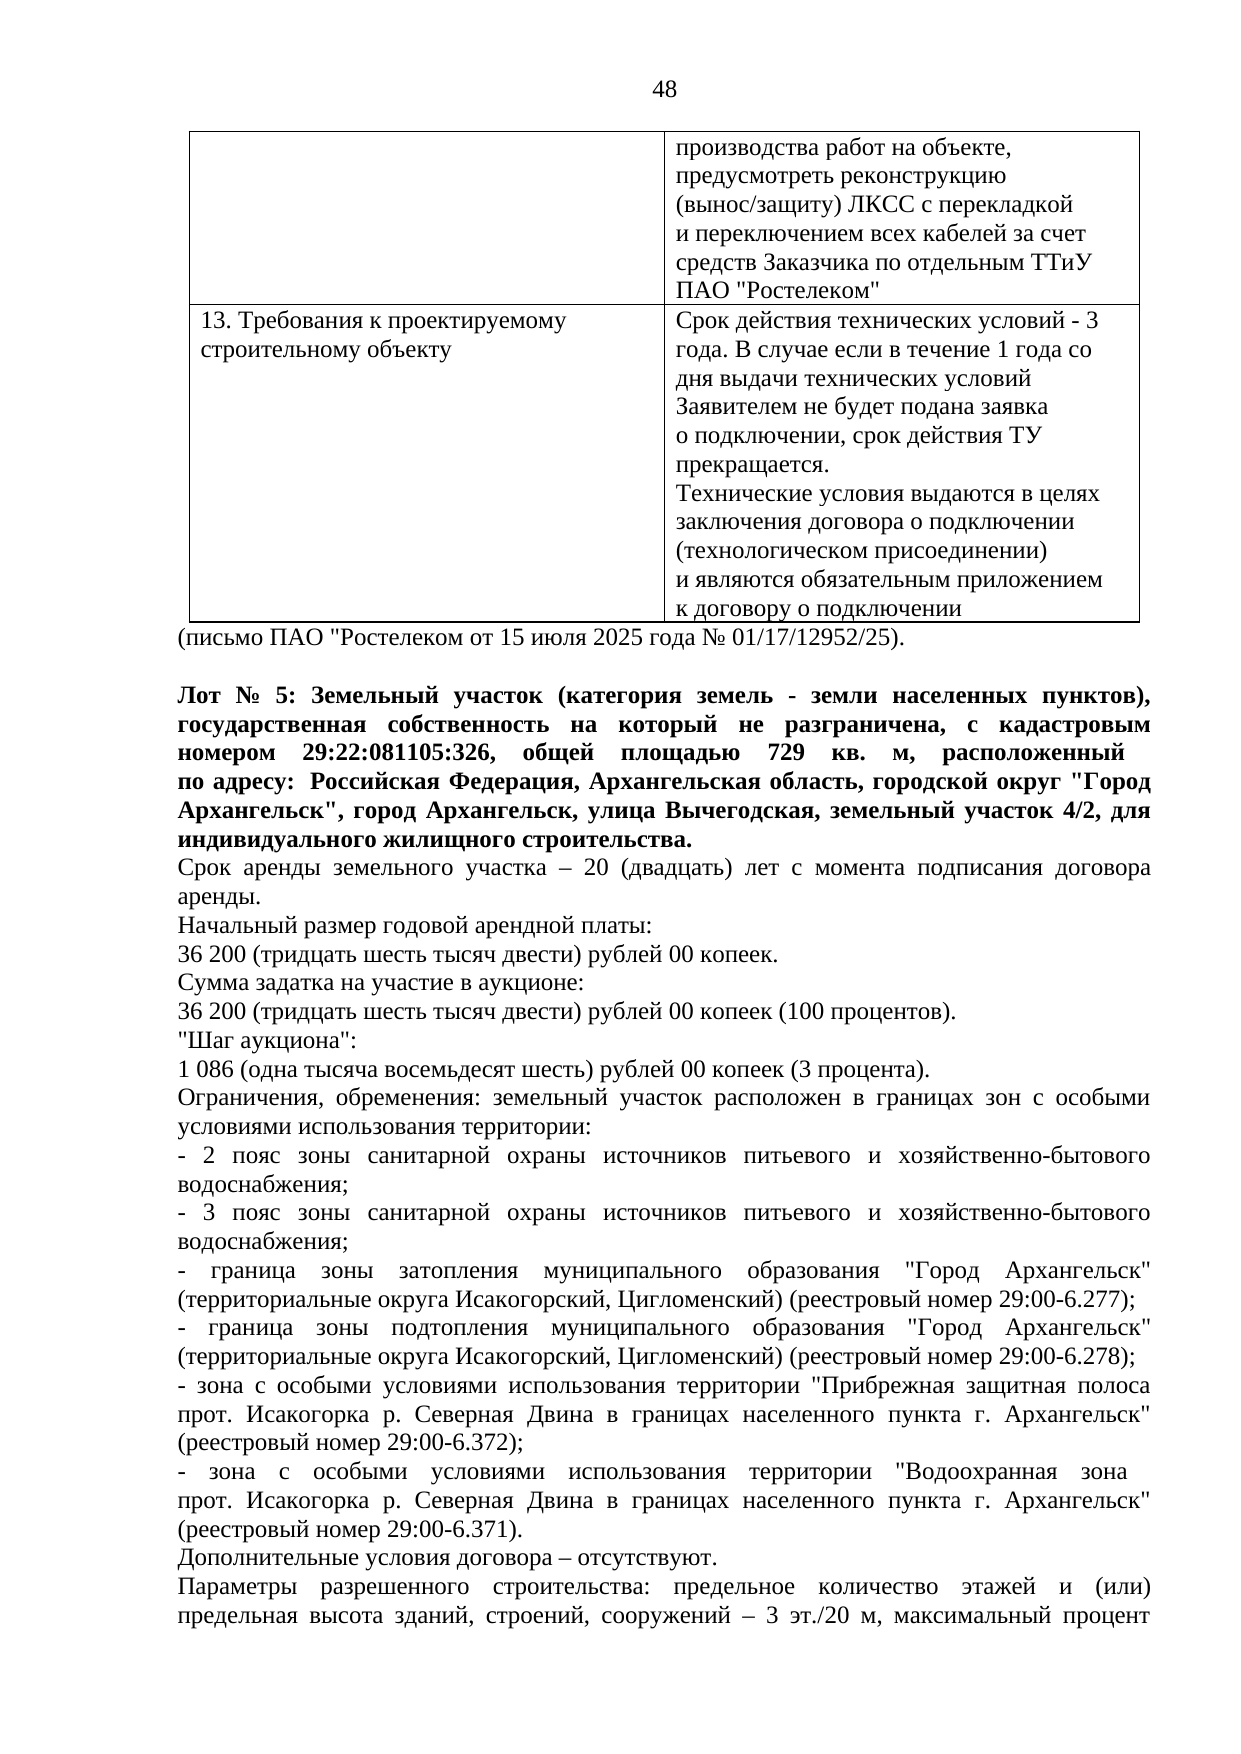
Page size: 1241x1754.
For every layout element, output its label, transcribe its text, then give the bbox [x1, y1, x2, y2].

table_cell Срок действия технических условий - 3 года. В случае если в течение 1 года со дня выдачи технических условий Заявителем не будет подана заявка о подключении, срок действия ТУ прекращается. Технические условия выдаются в целях заключения договора о подключении (технологическом присоединении) и являются обязательным приложением к договору о подключении [829, 305, 1139, 621]
text (письмо ПАО "Ростелеком от 15 июля 2025 года № 01/17/12952/25). [177, 622, 1148, 651]
table_cell 13. Требования к проектируемому строительному объекту [190, 305, 664, 621]
text 36 200 (тридцать шесть тысяч двести) рублей 00 копеек (100 процентов). [177, 996, 1152, 1025]
text - граница зоны подтопления муниципального образования "Город Архангельск" (территориальные округа Исакогорский, Цигломенский) (реестровый номер 29:00-6.278); [177, 1312, 1152, 1370]
text Дополнительные условия договора – отсутствуют. [177, 1542, 1152, 1571]
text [177, 1571, 1152, 1629]
text - зона с особыми условиями использования территории "Водоохранная зона прот. Исакогорка р. Северная Двина в границах населенного пункта г. Архангельск" (реестровый номер 29:00-6.371). [177, 1456, 1152, 1542]
text Лот № 5: Земельный участок (категория земель - земли населенных пунктов), государственная собственность на который не разграничена, с кадастровым номером 29:22:081105:326, общей площадью 729 кв. м, расположенный по адресу: Российская Федерация, Архангельская область, городской округ "Город Архангельск", город Архангельск, улица Вычегодская, земельный участок 4/2, для индивидуального жилищного строительства. [177, 680, 1152, 852]
text Срок аренды земельного участка – 20 (двадцать) лет с момента подписания договора аренды. [177, 852, 1152, 910]
text - зона с особыми условиями использования территории "Прибрежная защитная полоса прот. Исакогорка р. Северная Двина в границах населенного пункта г. Архангельск" (реестровый номер 29:00-6.372); [177, 1370, 1152, 1456]
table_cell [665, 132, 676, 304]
text Ограничения, обременения: земельный участок расположен в границах зон с особыми условиями использования территории: [177, 1082, 1152, 1140]
text 1 086 (одна тысяча восемьдесят шесть) рублей 00 копеек (3 процента). [177, 1054, 1152, 1082]
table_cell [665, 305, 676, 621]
text "Шаг аукциона": [177, 1025, 1152, 1054]
text - 2 пояс зоны санитарной охраны источников питьевого и хозяйственно-бытового водоснабжения; [177, 1140, 1152, 1197]
text Начальный размер годовой арендной платы: [177, 910, 1152, 939]
text 36 200 (тридцать шесть тысяч двести) рублей 00 копеек. [177, 939, 1152, 967]
text - 3 пояс зоны санитарной охраны источников питьевого и хозяйственно-бытового водоснабжения; [177, 1197, 1152, 1255]
text - граница зоны затопления муниципального образования "Город Архангельск" (территориальные округа Исакогорский, Цигломенский) (реестровый номер 29:00-6.277); [177, 1255, 1152, 1312]
text Сумма задатка на участие в аукционе: [177, 967, 1152, 996]
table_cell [190, 132, 664, 304]
